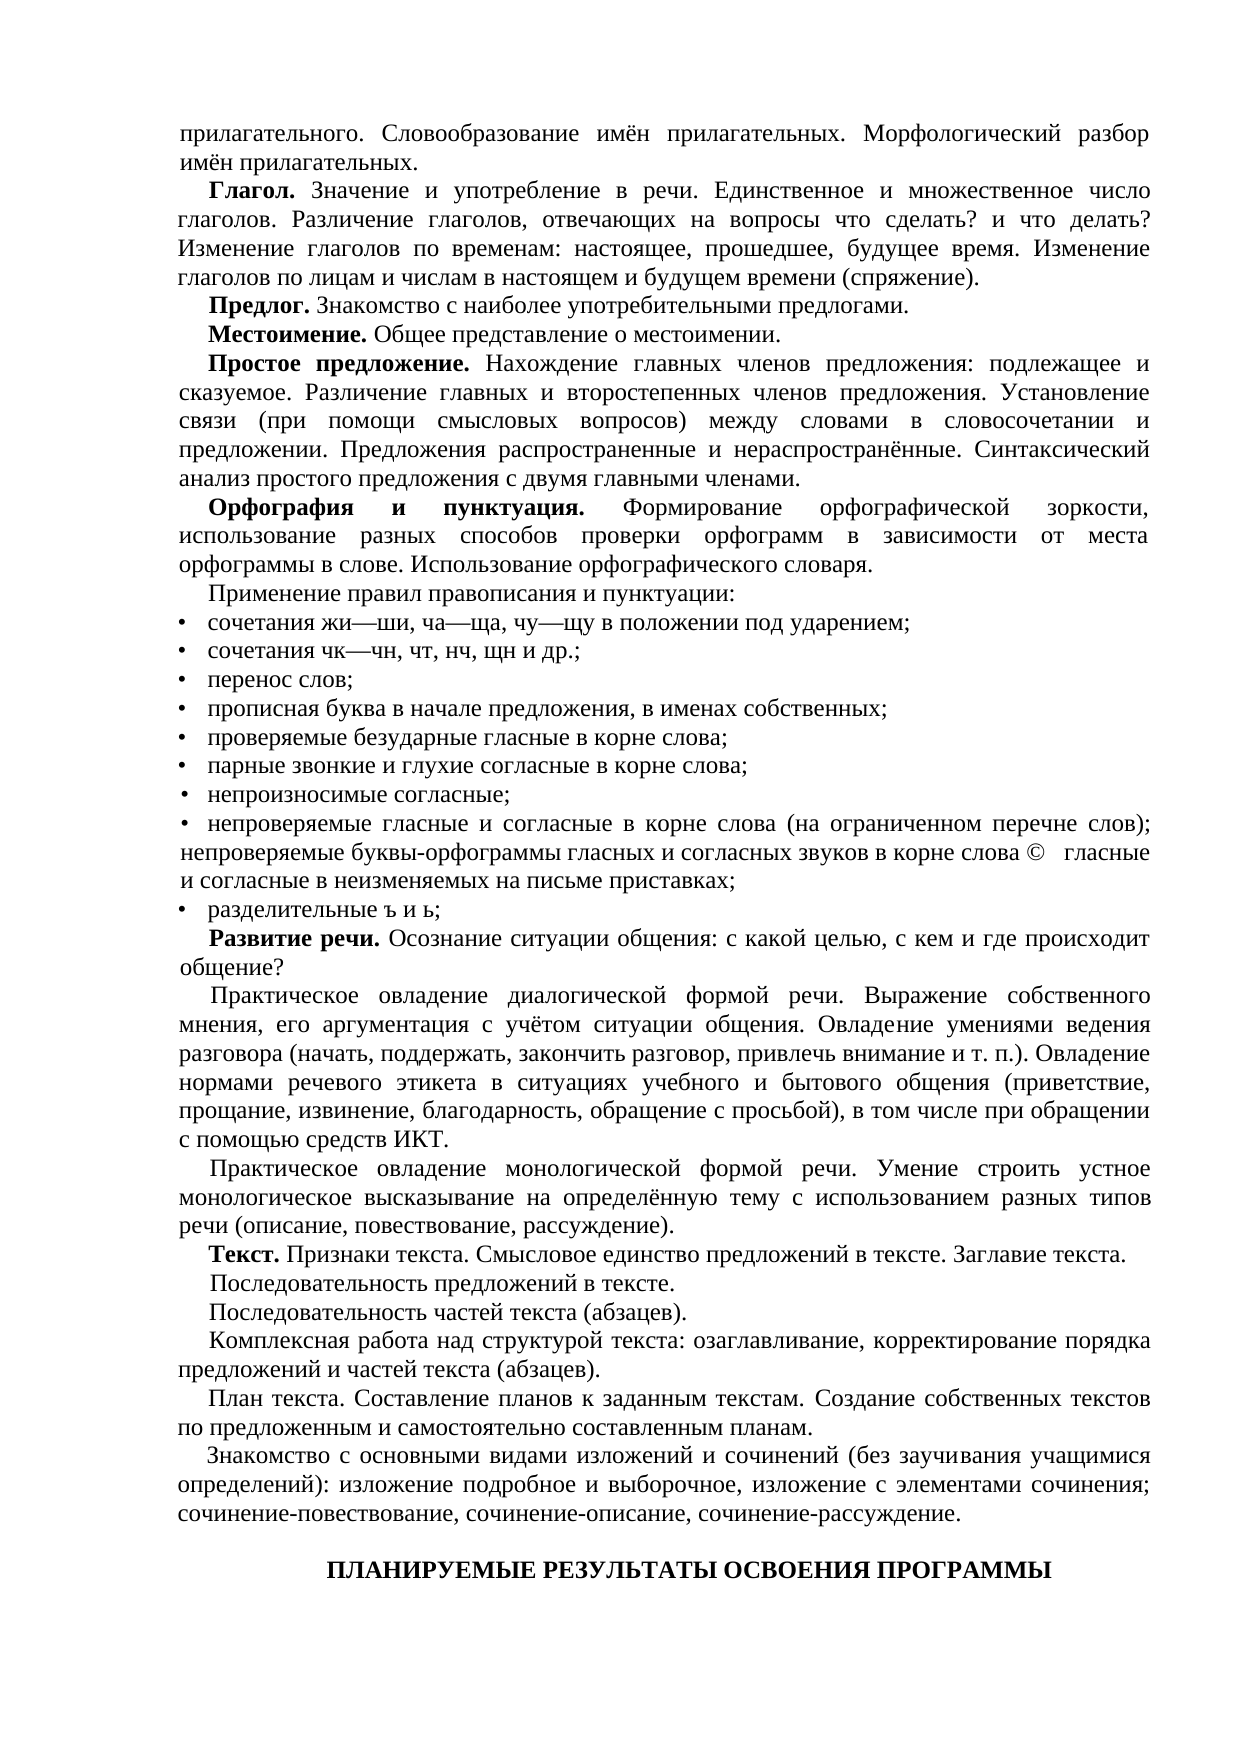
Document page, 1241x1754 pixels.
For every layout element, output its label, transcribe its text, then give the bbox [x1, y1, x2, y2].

text Простое предложение. Нахождение главных членов предложения: подлежащее и сказуемое. Различение главных и второстепенных членов предложения. Установление связи (при помощи смысловых вопросов) между словами в словосочетании и предложении. Предложения распространенные и нераспространённые. Синтаксический анализ простого предложения с двумя главными членами. [179, 348, 1150, 492]
text ПЛАНИРУЕМЫЕ РЕЗУЛЬТАТЫ ОСВОЕНИЯ ПРОГРАММЫ [236, 1556, 1142, 1584]
text Глагол. Значение и употребление в речи. Единственное и множественное число глаголов. Различение глаголов, отвечающих на вопросы что сделать? и что делать? Изменение глаголов по временам: настоящее, прошедшее, будущее время. Изменение глаголов по лицам и числам в настоящем и будущем времени (спряжение). [177, 176, 1152, 291]
text План текста. Составление планов к заданным текстам. Создание собственных текстов по предложенным и самостоятельно составленным планам. [177, 1383, 1151, 1441]
list разделительные ъ и ь; [177, 894, 1152, 923]
text Практическое овладение диалогической формой речи. Выражение собственного мнения, его аргументация с учётом ситуации общения. Овладение умениями ведения разговора (начать, поддержать, закончить разговор, привлечь внимание и т. п.). Овладение нормами речевого этикета в ситуациях учебного и бытового общения (приветствие, прощание, извинение, благодарность, обращение с просьбой), в том числе при обращении с помощью средств ИКТ. [179, 981, 1151, 1153]
list проверяемые безударные гласные в корне слова; [177, 722, 1152, 751]
list перенос слов; [177, 664, 1152, 693]
list непроверяемые гласные и согласные в корне слова (на ограниченном перечне слов); непроверяемые буквы-орфограммы гласных и согласных звуков в корне слова © гласные и согласные в неизменяемых на письме приставках; [180, 808, 1152, 894]
text Развитие речи. Осознание ситуации общения: с какой целью, с кем и где происходит общение? [179, 923, 1151, 981]
list сочетания жи—ши, ча—ща, чу—щу в положении под ударением; [177, 607, 1152, 636]
list прописная буква в начале предложения, в именах собственных; [177, 693, 1152, 722]
text Текст. Признаки текста. Смысловое единство предложений в тексте. Заглавие текста. [179, 1239, 1150, 1268]
text Комплексная работа над структурой текста: озаглавливание, корректирование порядка предложений и частей текста (абзацев). [178, 1326, 1151, 1383]
text Последовательность предложений в тексте. [209, 1268, 1152, 1297]
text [179, 118, 1150, 176]
text Предлог. Знакомство с наиболее употребительными предлогами. [177, 291, 1152, 319]
text Местоимение. Общее представление о местоимении. [177, 319, 1152, 348]
list парные звонкие и глухие согласные в корне слова; [177, 751, 1152, 779]
text Последовательность частей текста (абзацев). [209, 1297, 1152, 1326]
text Орфография и пунктуация. Формирование орфографической зоркости, использование разных способов проверки орфограмм в зависимости от места орфограммы в слове. Использование орфографического словаря. [179, 492, 1149, 578]
list сочетания чк—чн, чт, нч, щн и др.; [177, 636, 1152, 664]
list непроизносимые согласные; [180, 779, 1152, 808]
text Знакомство с основными видами изложений и сочинений (без заучивания учащимися определений): изложение подробное и выборочное, изложение с элементами сочинения; сочинение-повествование, сочинение-описание, сочинение-рассуждение. [177, 1441, 1151, 1527]
text Применение правил правописания и пунктуации: [208, 578, 1152, 607]
text Практическое овладение монологической формой речи. Умение строить устное монологическое высказывание на определённую тему с использованием разных типов речи (описание, повествование, рассуждение). [179, 1153, 1152, 1239]
